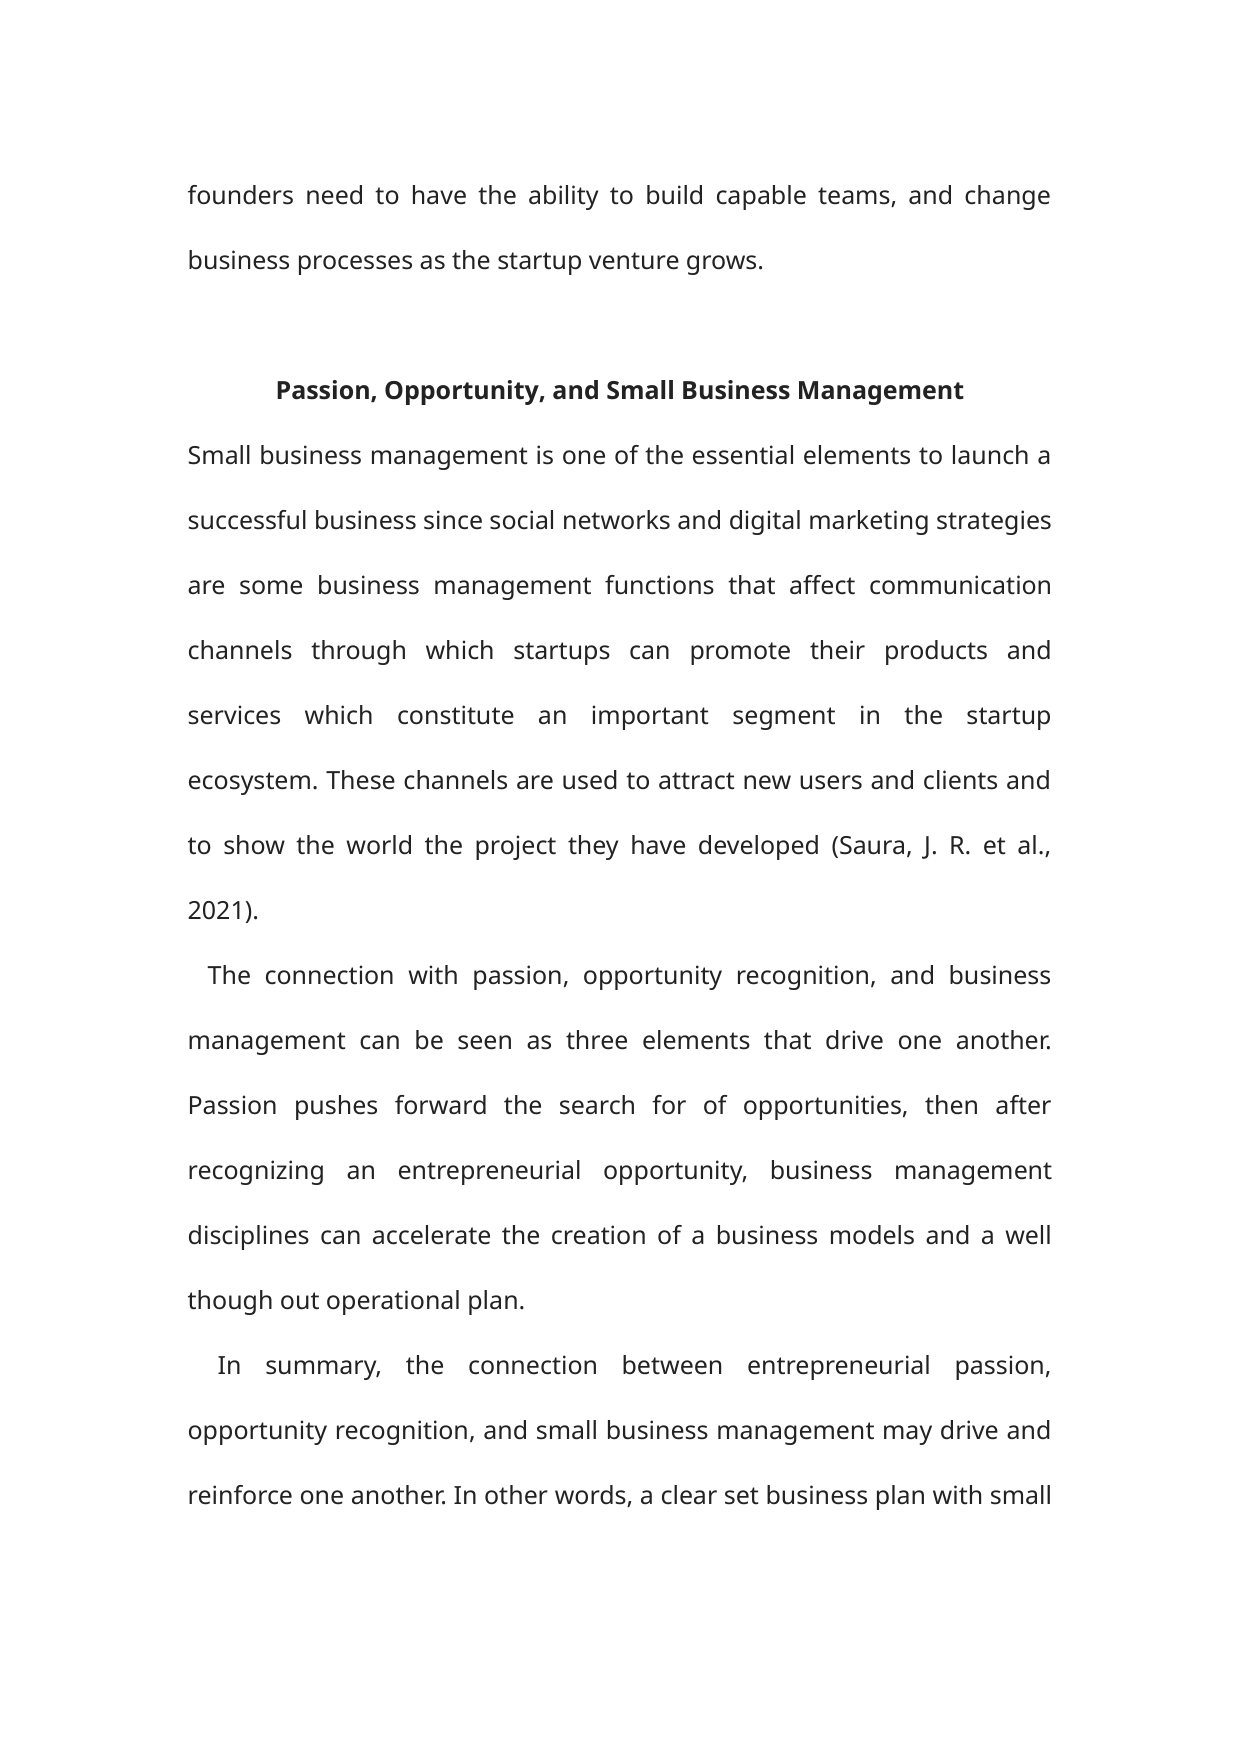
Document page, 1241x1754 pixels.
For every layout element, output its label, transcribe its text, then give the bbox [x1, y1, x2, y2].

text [187, 1332, 1053, 1527]
subtitle Passion, Opportunity, and Small Business Management [187, 357, 1053, 422]
text Small business management is one of the essential elements to launch a successful business since social networks and digital marketing strategies are some business management functions that affect communication channels through which startups can promote their products and services which constitute an important segment in the startup ecosystem. These channels are used to attract new users and clients and to show the world the project they have developed (Saura, J. R. et al., 2021). [187, 422, 1053, 841]
text The connection with passion, opportunity recognition, and business management can be seen as three elements that drive one another. Passion pushes forward the search for of opportunities, then after recognizing an entrepreneurial opportunity, business management disciplines can accelerate the creation of a business models and a well though out operational plan. [187, 942, 1053, 1332]
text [187, 162, 1053, 191]
text Small business management is one of the essential elements to launch a successful business since social networks and digital marketing strategies are some business management functions that affect communication channels through which startups can promote their products and services which constitute an important segment in the startup ecosystem. These channels are used to attract new users and clients and to show the world the project they have developed (Saura, J. R. et al., 2021). [187, 842, 1053, 942]
